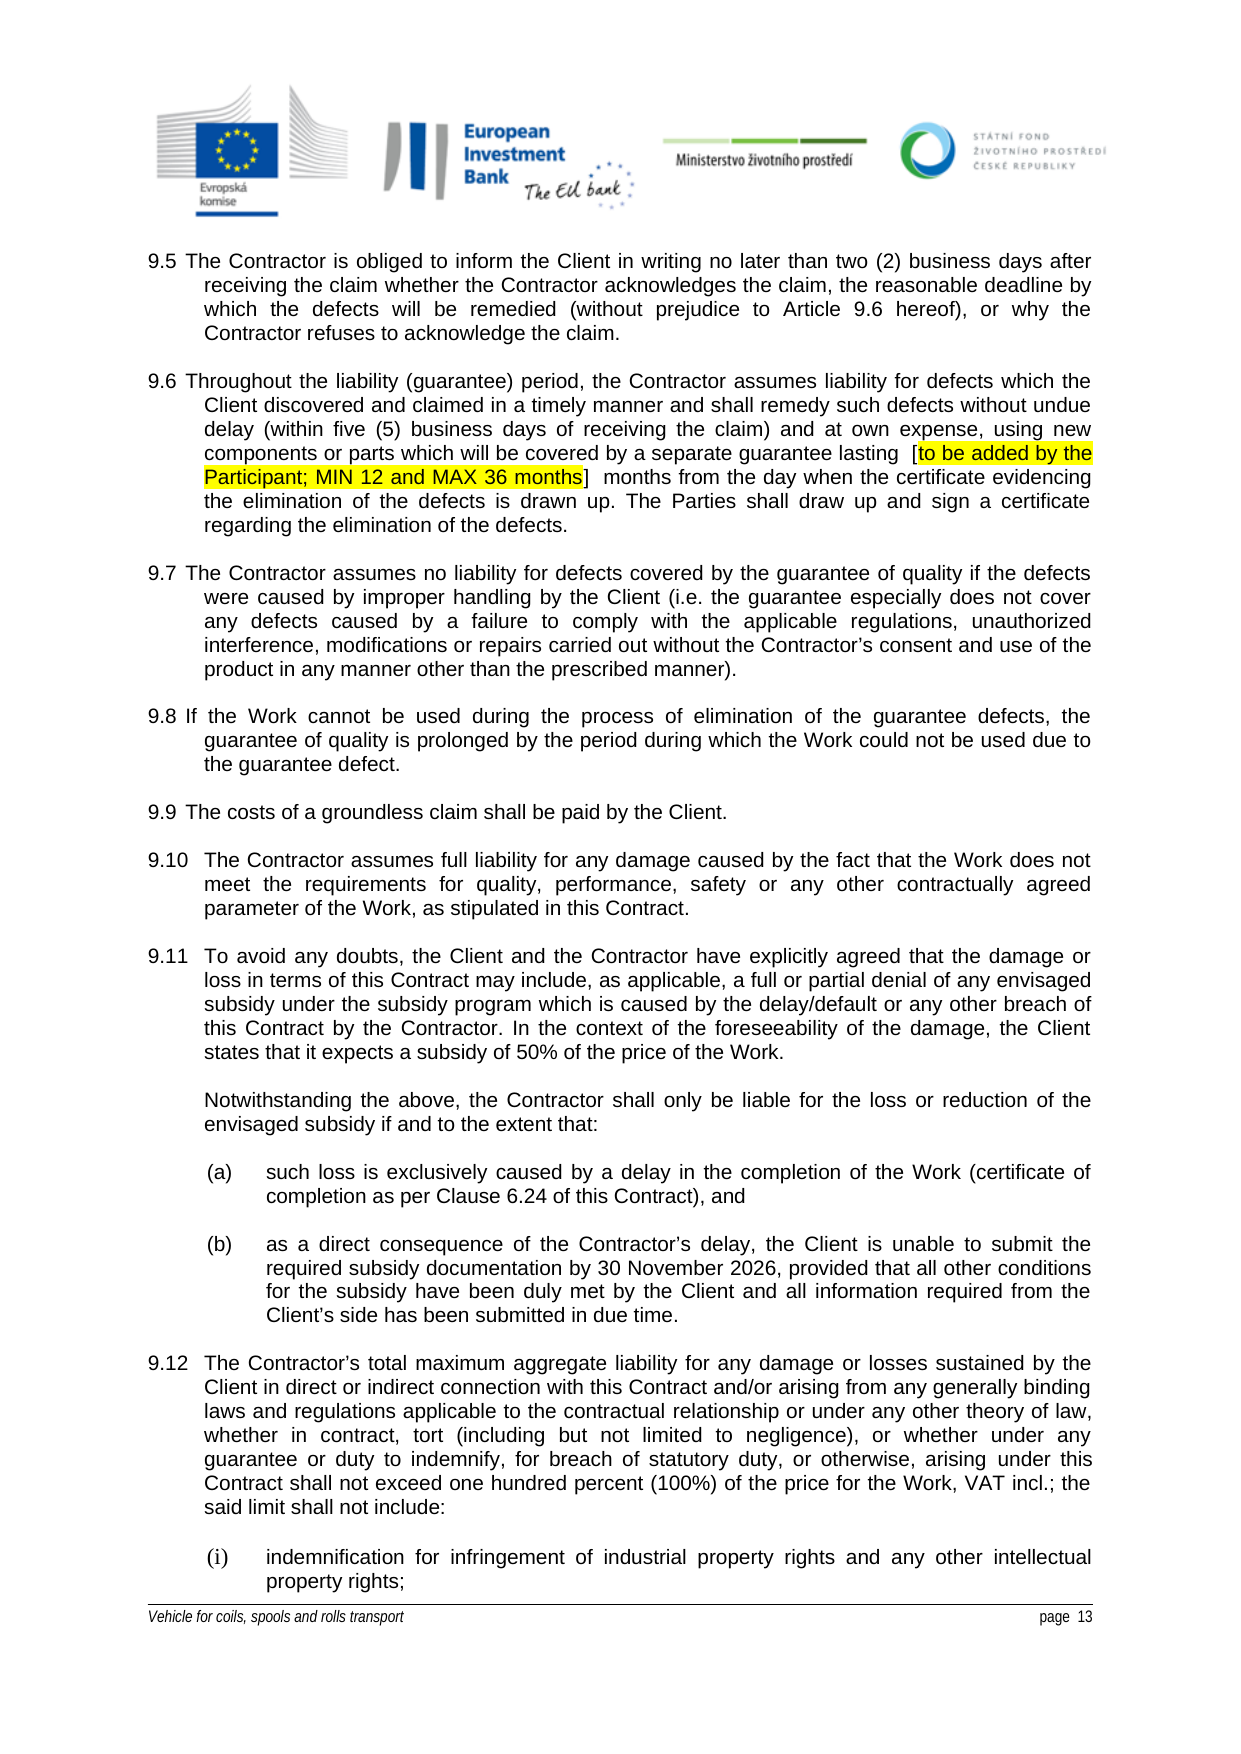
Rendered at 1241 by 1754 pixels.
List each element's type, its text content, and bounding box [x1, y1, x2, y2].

list such loss is exclusively caused by a delay in the completion of the Work (certificate of completion as per Clause 6.24 of this Contract), and [207, 1159, 1093, 1207]
list If the Work cannot be used during the process of elimination of the guarantee defects, the guarantee of quality is prolonged by the period during which the Work could not be used due to the guarantee defect. [148, 704, 1093, 776]
list Throughout the liability (guarantee) period, the Contractor assumes liability for defects which the Client discovered and claimed in a timely manner and shall remedy such defects without undue delay (within five (5) business days of receiving the claim) and at own expense, using new components or parts which will be covered by a separate guarantee lasting [to be added by the Participant; MIN 12 and MAX 36 months] months from the day when the certificate evidencing the elimination of the defects is drawn up. The Parties shall draw up and sign a certificate regarding the elimination of the defects. [148, 369, 1093, 537]
list The Contractor is obliged to inform the Client in writing no later than two (2) business days after receiving the claim whether the Contractor acknowledges the claim, the reasonable deadline by which the defects will be remedied (without prejudice to Article 9.6 hereof), or why the Contractor refuses to acknowledge the claim. [148, 249, 1093, 345]
list as a direct consequence of the Contractor’s delay, the Client is unable to submit the required subsidy documentation by 30 November 2026, provided that all other conditions for the subsidy have been duly met by the Client and all information required from the Client’s side has been submitted in due time. [207, 1231, 1093, 1327]
picture [147, 73, 1122, 225]
list The costs of a groundless claim shall be paid by the Client. [148, 800, 1093, 824]
list indemnification for infringement of industrial property rights and any other intellectual property rights; [207, 1543, 1093, 1593]
list The Contractor’s total maximum aggregate liability for any damage or losses sustained by the Client in direct or indirect connection with this Contract and/or arising from any generally binding laws and regulations applicable to the contractual relationship or under any other theory of law, whether in contract, tort (including but not limited to negligence), or whether under any guarantee or duty to indemnify, for breach of statutory duty, or otherwise, arising under this Contract shall not exceed one hundred percent (100%) of the price for the Work, VAT incl.; the said limit shall not include: [148, 1351, 1093, 1519]
list The Contractor assumes no liability for defects covered by the guarantee of quality if the defects were caused by improper handling by the Client (i.e. the guarantee especially does not cover any defects caused by a failure to comply with the applicable regulations, unauthorized interference, modifications or repairs carried out without the Contractor’s consent and use of the product in any manner other than the prescribed manner). [148, 561, 1093, 680]
list The Contractor assumes full liability for any damage caused by the fact that the Work does not meet the requirements for quality, performance, safety or any other contractually agreed parameter of the Work, as stipulated in this Contract. [148, 848, 1093, 920]
text Notwithstanding the above, the Contractor shall only be liable for the loss or reduction of the envisaged subsidy if and to the extent that: [204, 1088, 1093, 1136]
list To avoid any doubts, the Client and the Contractor have explicitly agreed that the damage or loss in terms of this Contract may include, as applicable, a full or partial denial of any envisaged subsidy under the subsidy program which is caused by the delay/default or any other breach of this Contract by the Contractor. In the context of the foreseeability of the damage, the Client states that it expects a subsidy of 50% of the price of the Work. [148, 944, 1093, 1064]
